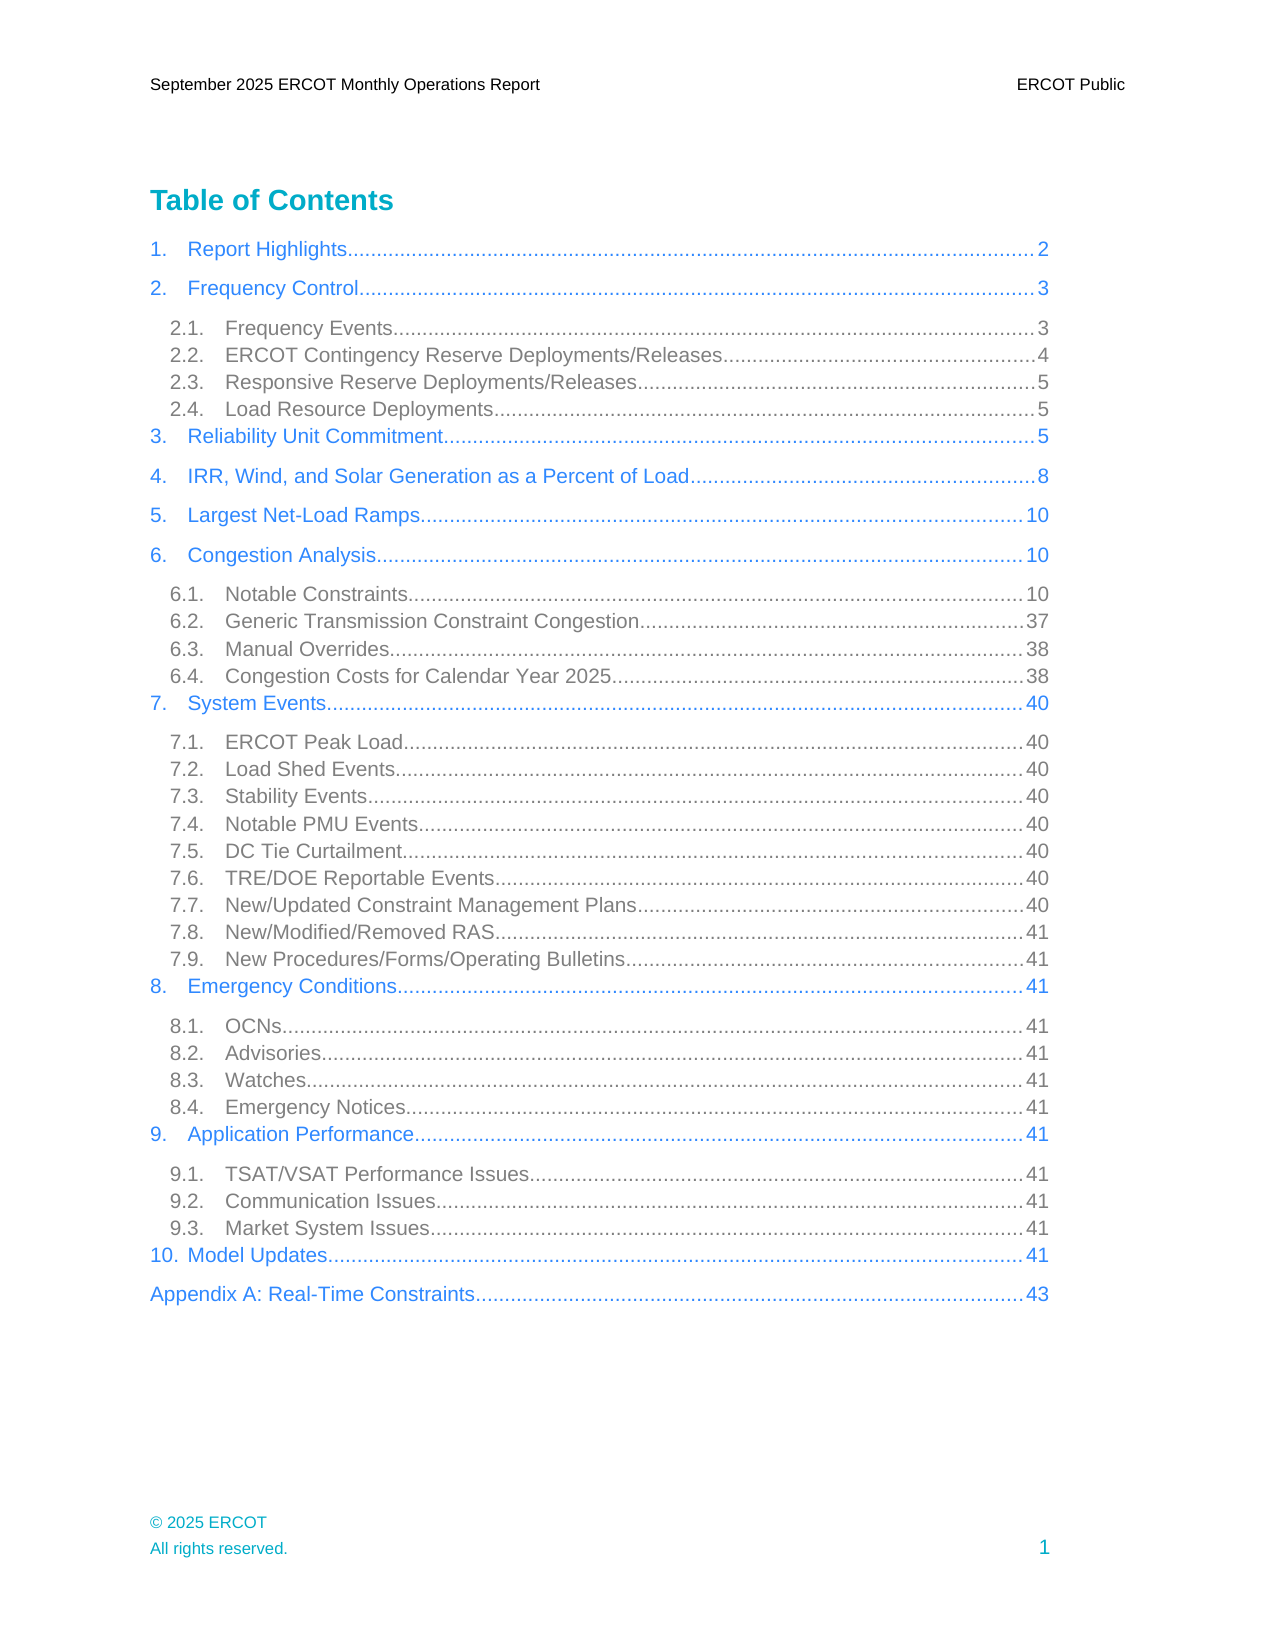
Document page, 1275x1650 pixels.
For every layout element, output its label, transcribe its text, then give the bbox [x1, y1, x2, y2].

text 7.4. Notable PMU Events 40 [169, 809, 1125, 836]
text 6.2. Generic Transmission Constraint Congestion 37 [169, 607, 1125, 634]
text 1. Report Highlights 2 [150, 234, 1125, 261]
text 2.1. Frequency Events 3 [169, 313, 1125, 341]
text 3. Reliability Unit Commitment 5 [150, 422, 1125, 449]
text 8.2. Advisories 41 [169, 1038, 1125, 1066]
text 7.5. DC Tie Curtailment 40 [169, 836, 1125, 863]
text 7.7. New/Updated Constraint Management Plans 40 [169, 891, 1125, 918]
text 7.1. ERCOT Peak Load 40 [169, 728, 1125, 755]
text 5. Largest Net-Load Ramps 10 [150, 501, 1125, 528]
text 7.6. TRE/DOE Reportable Events 40 [169, 863, 1125, 891]
text 4. IRR, Wind, and Solar Generation as a Percent of Load 8 [150, 461, 1125, 488]
text 9.3. Market System Issues 41 [169, 1213, 1125, 1241]
text 7.9. New Procedures/Forms/Operating Bulletins 41 [169, 945, 1125, 972]
text 7.8. New/Modified/Removed RAS 41 [169, 918, 1125, 945]
text Appendix A: Real-Time Constraints 43 [150, 1280, 1125, 1307]
text 9.2. Communication Issues 41 [169, 1186, 1125, 1213]
text 8.1. OCNs 41 [169, 1011, 1125, 1038]
text 6.1. Notable Constraints 10 [169, 580, 1125, 607]
text 8. Emergency Conditions 41 [150, 972, 1125, 999]
text 7.2. Load Shed Events 40 [169, 755, 1125, 782]
text 2.2. ERCOT Contingency Reserve Deployments/Releases 4 [169, 341, 1125, 368]
text 8.3. Watches 41 [169, 1066, 1125, 1093]
text 6.3. Manual Overrides 38 [169, 634, 1125, 661]
text 9. Application Performance 41 [150, 1120, 1125, 1147]
text 2.4. Load Resource Deployments 5 [169, 395, 1125, 422]
text 8.4. Emergency Notices 41 [169, 1093, 1125, 1120]
text 10. Model Updates 41 [150, 1241, 1125, 1268]
text Table of Contents [150, 183, 1125, 217]
text 7.3. Stability Events 40 [169, 782, 1125, 809]
text 7. System Events 40 [150, 688, 1125, 716]
text 6. Congestion Analysis 10 [150, 541, 1125, 568]
text 2.3. Responsive Reserve Deployments/Releases 5 [169, 368, 1125, 395]
text 9.1. TSAT/VSAT Performance Issues 41 [169, 1159, 1125, 1186]
text 6.4. Congestion Costs for Calendar Year 2025 38 [169, 661, 1125, 688]
text 2. Frequency Control 3 [150, 274, 1125, 301]
